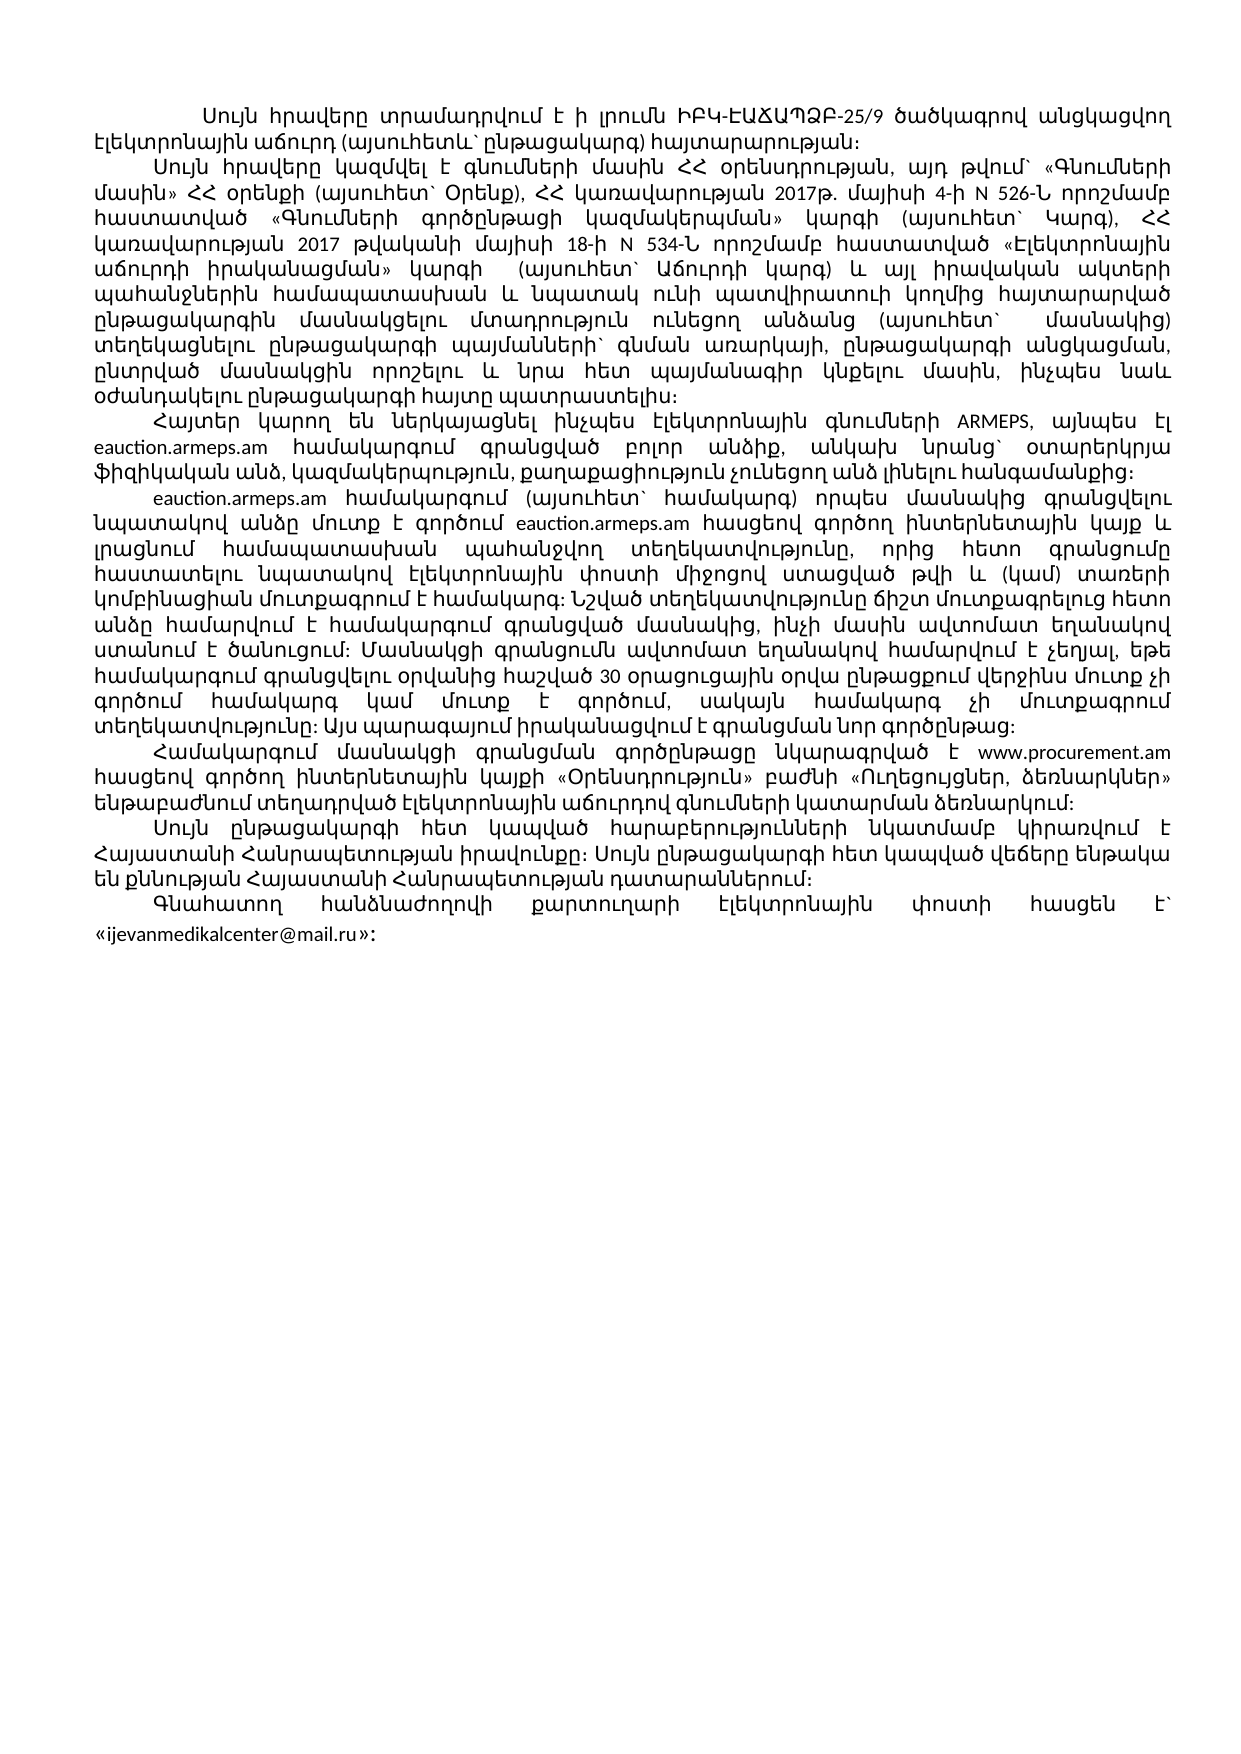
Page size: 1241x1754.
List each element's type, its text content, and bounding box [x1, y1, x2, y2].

text Համակարգում մասնակցի գրանցման գործընթացը նկարագրված է www.procurement.am հասցեով գործող ինտերնետային կայքի «Օրենսդրություն» բաժնի «Ուղեցույցներ, ձեռնարկներ» ենթաբաժնում տեղադրված էլեկտրոնային աճուրդով գնումների կատարման ձեռնարկում: [94, 739, 1171, 815]
text Հայտեր կարող են ներկայացնել ինչպես էլեկտրոնային գնումների ARMEPS, այնպես էլ eauction.armeps.am համակարգում գրանցված բոլոր անձիք, անկախ նրանց` օտարերկրյա ֆիզիկական անձ, կազմակերպություն, քաղաքացիություն չունեցող անձ լինելու հանգամանքից։ [94, 409, 1171, 485]
text Սույն հրավերը կազմվել է գնումների մասին ՀՀ օրենսդրության, այդ թվում` «Գնումների մասին» ՀՀ օրենքի (այսուհետ` Օրենք), ՀՀ կառավարության 2017թ. մայիսի 4-ի N 526-Ն որոշմամբ հաստատված «Գնումների գործընթացի կազմակերպման» կարգի (այսուհետ` Կարգ), ՀՀ կառավարության 2017 թվականի մայիսի 18-ի N 534-Ն որոշմամբ հաստատված «Էլեկտրոնային աճուրդի իրականացման» կարգի (այսուհետ` Աճուրդի կարգ) և այլ իրավական ակտերի պահանջներին համապատասխան և նպատակ ունի պատվիրատուի կողմից հայտարարված ընթացակարգին մասնակցելու մտադրություն ունեցող անձանց (այսուհետ` մասնակից) տեղեկացնելու ընթացակարգի պայմանների` գնման առարկայի, ընթացակարգի անցկացման, ընտրված մասնակցին որոշելու և նրա հետ պայմանագիր կնքելու մասին, ինչպես նաև օժանդակելու ընթացակարգի հայտը պատրաստելիս։ [94, 154, 1171, 409]
text Սույն ընթացակարգի հետ կապված հարաբերությունների նկատմամբ կիրառվում է Հայաստանի Հանրապետության իրավունքը։ Սույն ընթացակարգի հետ կապված վեճերը ենթակա են քննության Հայաստանի Հանրապետության դատարաններում։ [94, 815, 1171, 892]
text Սույն հրավերը տրամադրվում է ի լրումն ԻԲԿ-ԷԱՃԱՊՁԲ-25/9 ծածկագրով անցկացվող էլեկտրոնային աճուրդ (այսուհետև` ընթացակարգ) հայտարարության։ [94, 104, 1171, 154]
text eauction.armeps.am համակարգում (այսուհետ` համակարգ) որպես մասնակից գրանցվելու նպատակով անձը մուտք է գործում eauction.armeps.am հասցեով գործող ինտերնետային կայք և լրացնում համապատասխան պահանջվող տեղեկատվությունը, որից հետո գրանցումը հաստատելու նպատակով էլեկտրոնային փոստի միջոցով ստացված թվի և (կամ) տառերի կոմբինացիան մուտքագրում է համակարգ: Նշված տեղեկատվությունը ճիշտ մուտքագրելուց հետո անձը համարվում է համակարգում գրանցված մասնակից, ինչի մասին ավտոմատ եղանակով ստանում է ծանուցում: Մասնակցի գրանցումն ավտոմատ եղանակով համարվում է չեղյալ, եթե համակարգում գրանցվելու օրվանից հաշված 30 օրացուցային օրվա ընթացքում վերջինս մուտք չի գործում համակարգ կամ մուտք է գործում, սակայն համակարգ չի մուտքագրում տեղեկատվությունը: Այս պարագայում իրականացվում է գրանցման նոր գործընթաց: [94, 485, 1171, 739]
text Գնահատող հանձնաժողովի քարտուղարի էլեկտրոնային փոստի հասցեն է` «ijevanmedikalcenter@mail.ru»: [94, 892, 1171, 948]
